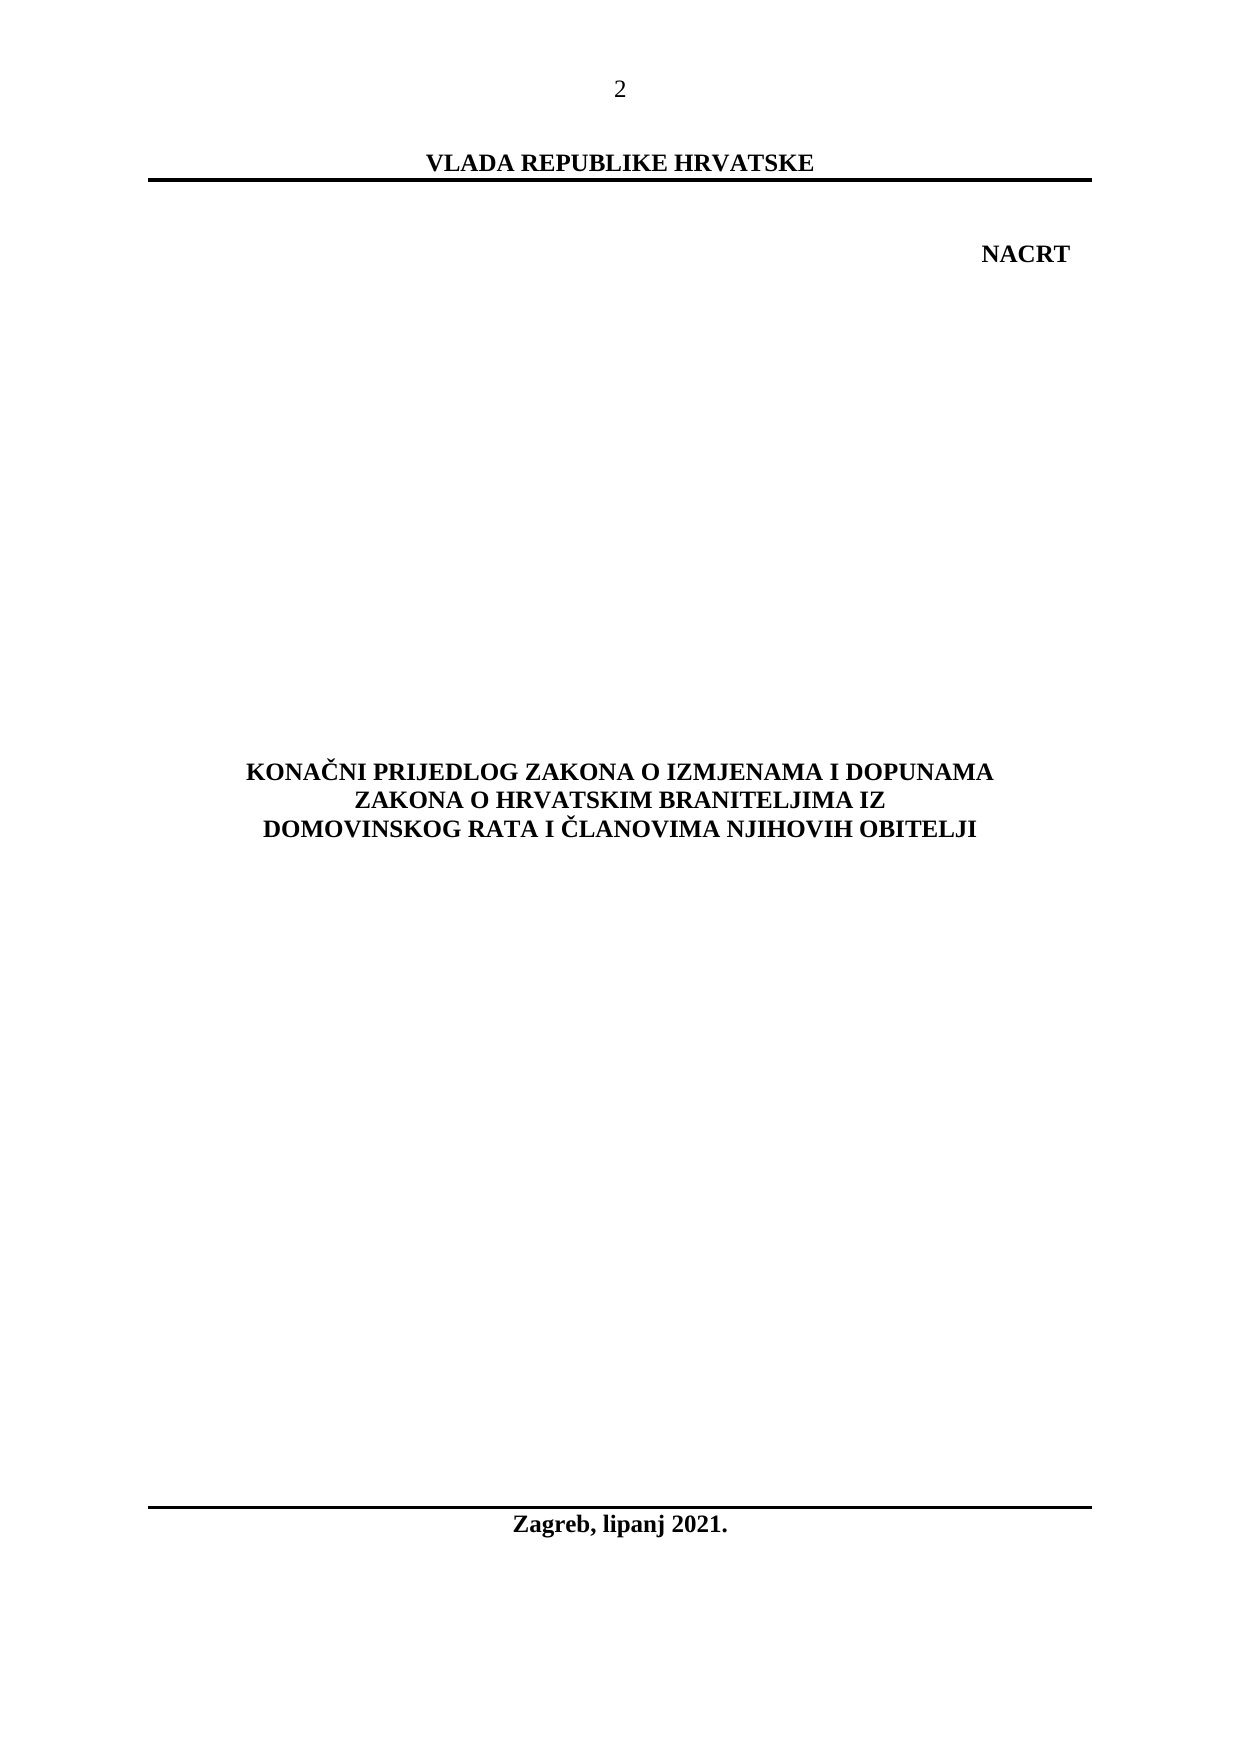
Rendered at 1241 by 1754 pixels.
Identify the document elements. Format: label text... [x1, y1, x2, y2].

text DOMOVINSKOG RATA I ČLANOVIMA NJIHOVIH OBITELJI [148, 814, 1092, 843]
text Zagreb, lipanj 2021. [148, 1509, 1092, 1538]
text VLADA REPUBLIKE HRVATSKE [148, 148, 1092, 178]
text NACRT [885, 239, 1092, 268]
text KONAČNI PRIJEDLOG ZAKONA O IZMJENAMA I DOPUNAMA [148, 757, 1092, 785]
text ZAKONA O HRVATSKIM BRANITELJIMA IZ [148, 785, 1092, 814]
